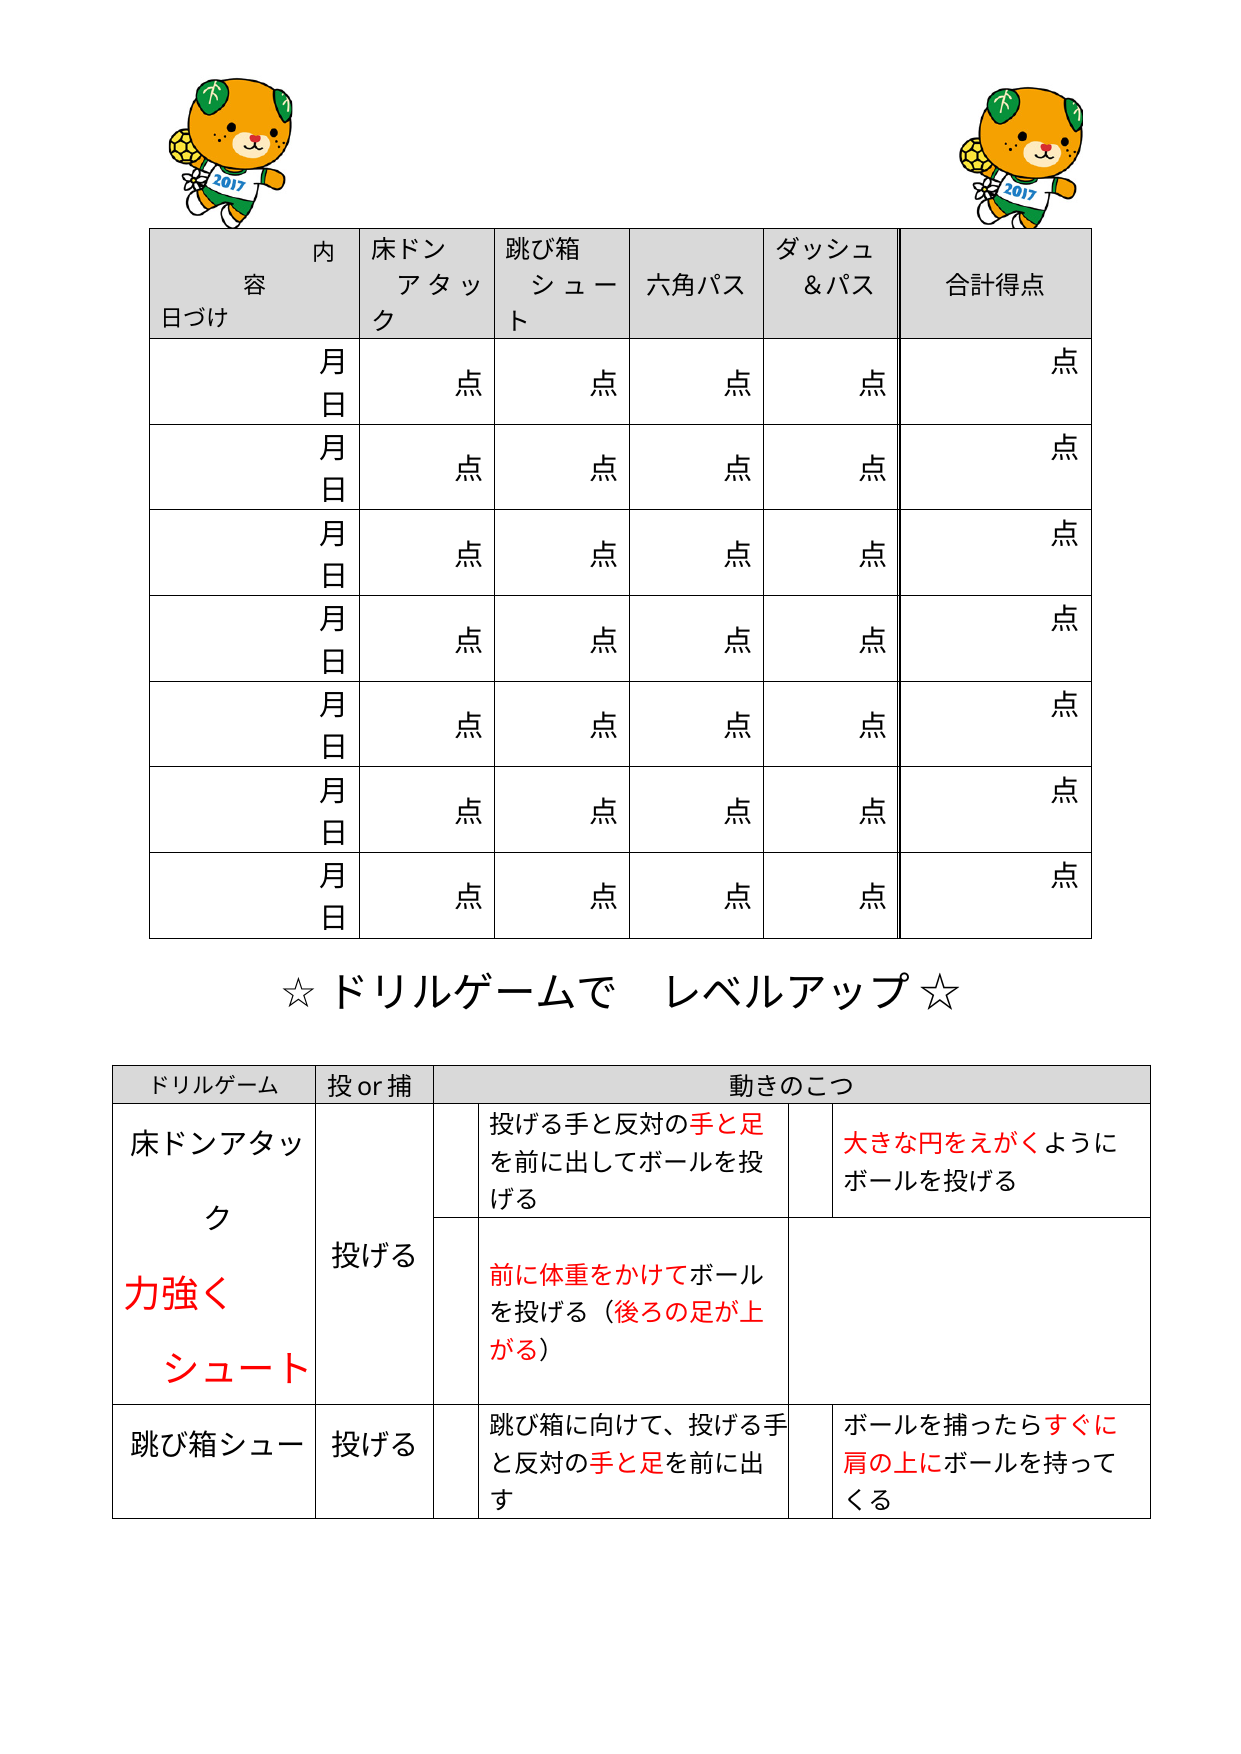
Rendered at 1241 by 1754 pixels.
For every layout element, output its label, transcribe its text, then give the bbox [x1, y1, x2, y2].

table_cell 点 [901, 682, 1091, 766]
table_cell 大きな円をえがくようにボールを投げる [833, 1104, 1150, 1217]
table_cell 点 [360, 339, 494, 424]
table_cell 投げる [316, 1104, 433, 1404]
table_cell 点 [901, 767, 1091, 852]
table_header 合計得点 [901, 229, 1091, 338]
table_cell [789, 1405, 832, 1518]
table_cell 跳び箱シュート 捕ってすぐに シュート [113, 1405, 315, 1518]
table_header 六角パス [630, 229, 763, 338]
table_cell 点 [901, 596, 1091, 681]
table_header 内 容 日づけ [150, 229, 359, 338]
table_cell 点 [901, 339, 1091, 424]
table_cell 点 [764, 596, 897, 681]
table_cell 点 [764, 425, 897, 509]
table_cell 月 日 [150, 425, 359, 509]
table_cell [434, 1218, 478, 1404]
table_cell 点 [495, 596, 629, 681]
table_cell 月 日 [150, 682, 359, 766]
picture [168, 69, 293, 228]
table_cell 月 日 [150, 767, 359, 852]
table_cell 点 [495, 510, 629, 595]
table_cell 月 日 [150, 596, 359, 681]
table_cell 点 [630, 425, 763, 509]
table_cell 点 [764, 853, 897, 937]
table_cell 点 [901, 425, 1091, 509]
table_cell 床ドンアタック 力強く シュート [113, 1104, 315, 1404]
table_cell 月 日 [150, 339, 359, 424]
table_cell 点 [360, 425, 494, 509]
table_cell 点 [495, 425, 629, 509]
table_cell 点 [495, 682, 629, 766]
picture [959, 78, 1083, 228]
table_cell 点 [630, 682, 763, 766]
table_cell 点 [901, 853, 1091, 937]
table_cell 点 [764, 767, 897, 852]
table_cell 点 [630, 767, 763, 852]
table_cell 点 [360, 767, 494, 852]
table_cell 点 [630, 596, 763, 681]
table_cell 投げる [316, 1405, 433, 1518]
table_header ダッシュ ＆パス [764, 229, 897, 338]
table_cell 点 [360, 596, 494, 681]
table_cell 点 [901, 510, 1091, 595]
table_cell ボールを捕ったらすぐに肩の上にボールを持ってくる [833, 1405, 1150, 1518]
table_header 床ドン アタック [360, 229, 494, 338]
table_cell 点 [360, 682, 494, 766]
table_cell 点 [630, 339, 763, 424]
table_cell 点 [360, 853, 494, 937]
table_cell 点 [495, 853, 629, 937]
table_cell [789, 1218, 1150, 1404]
table_cell 点 [630, 853, 763, 937]
table_header ドリルゲーム [113, 1066, 315, 1103]
table_cell 点 [495, 767, 629, 852]
table_cell 投げる手と反対の手と足を前に出してボールを投げる [479, 1104, 788, 1217]
table_cell 前に体重をかけてボールを投げる（後ろの足が上がる） [479, 1218, 788, 1404]
table_header 跳び箱 シュート [495, 229, 629, 338]
table_cell [789, 1104, 832, 1217]
table_cell 点 [630, 510, 763, 595]
table_cell 点 [495, 339, 629, 424]
table_cell 月 日 [150, 853, 359, 937]
table_cell [434, 1104, 478, 1217]
table_cell 跳び箱に向けて、投げる手と反対の手と足を前に出す [479, 1405, 788, 1518]
text ☆ ドリルゲームで レベルアップ ☆ [112, 164, 1128, 1027]
table_cell 点 [360, 510, 494, 595]
table_cell 点 [764, 339, 897, 424]
table_header 投or捕 [316, 1066, 433, 1103]
table_cell [434, 1405, 478, 1518]
table_cell 点 [764, 510, 897, 595]
table_cell 点 [764, 682, 897, 766]
table_cell 月 日 [150, 510, 359, 595]
table_header 動きのこつ [434, 1066, 1150, 1103]
